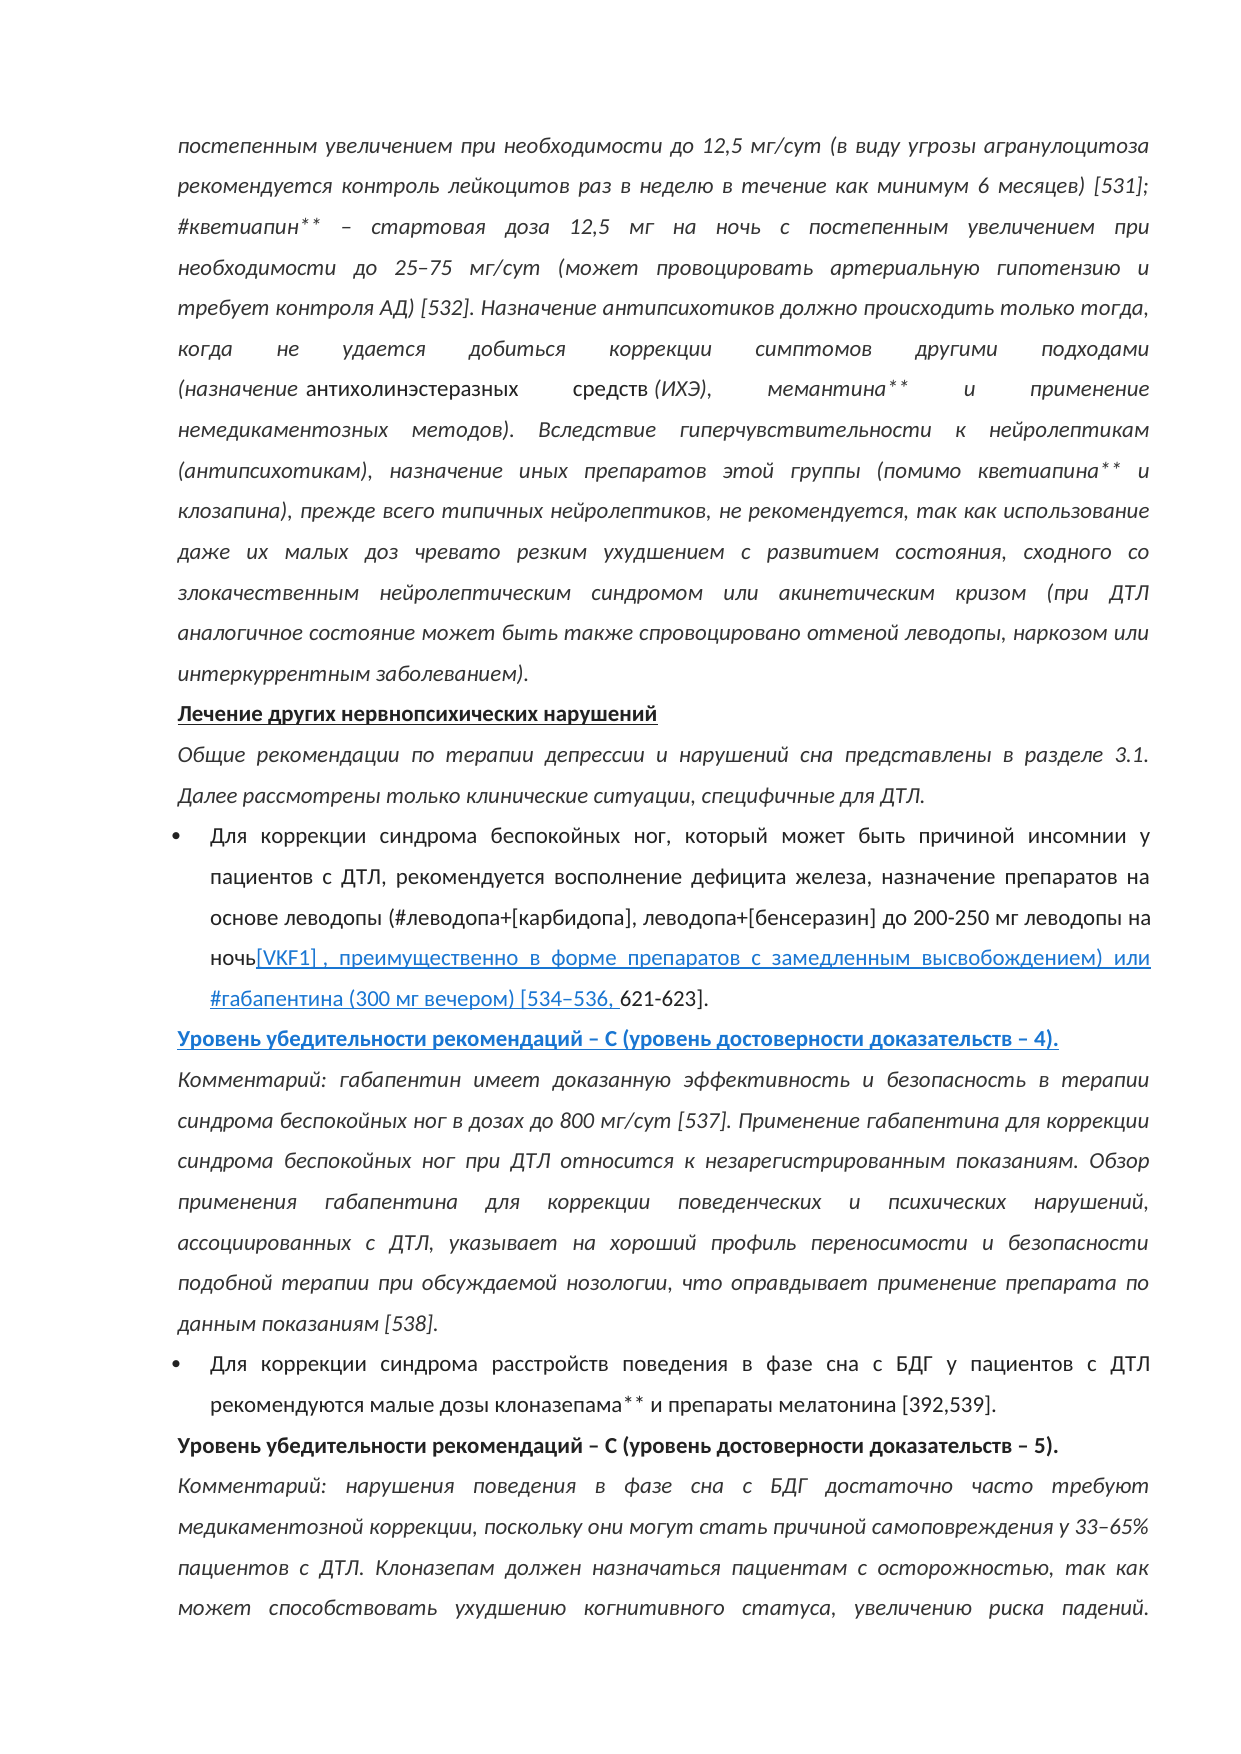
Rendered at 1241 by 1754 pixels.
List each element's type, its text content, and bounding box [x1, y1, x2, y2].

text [177, 1459, 1152, 1621]
list Для коррекции синдрома расстройств поведения в фазе сна с БДГ у пациентов с ДТЛ рекомендуются малые дозы клоназепама** и препараты мелатонина [392,539]. [172, 1337, 1152, 1418]
text Уровень убедительности рекомендаций – C (уровень достоверности доказательств – 4). [177, 1012, 1152, 1052]
text Уровень убедительности рекомендаций – C (уровень достоверности доказательств – 5). [177, 1418, 1152, 1459]
list Для коррекции синдрома беспокойных ног, который может быть причиной инсомнии у пациентов с ДТЛ, рекомендуется восполнение дефицита железа, назначение препаратов на основе леводопы (#леводопа+[карбидопа], леводопа+[бенсеразин] до 200-250 мг леводопы на ночь[VKF1] , преимущественно в форме препаратов с замедленным высвобождением) или #габапентина (300 мг вечером) [534–536, 621-623]. [172, 809, 1152, 1012]
text Комментарий: габапентин имеет доказанную эффективность и безопасность в терапии синдрома беспокойных ног в дозах до 800 мг/сут [537]. Применение габапентина для коррекции синдрома беспокойных ног при ДТЛ относится к незарегистрированным показаниям. Обзор применения габапентина для коррекции поведенческих и психических нарушений, ассоциированных с ДТЛ, указывает на хороший профиль переносимости и безопасности подобной терапии при обсуждаемой нозологии, что оправдывает применение препарата по данным показаниям [538]. [177, 1052, 1152, 1337]
text Общие рекомендации по терапии депрессии и нарушений сна представлены в разделе 3.1. Далее рассмотрены только клинические ситуации, специфичные для ДТЛ. [177, 727, 1152, 809]
text Лечение других нервнопсихических нарушений [177, 687, 1152, 727]
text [177, 118, 1152, 687]
